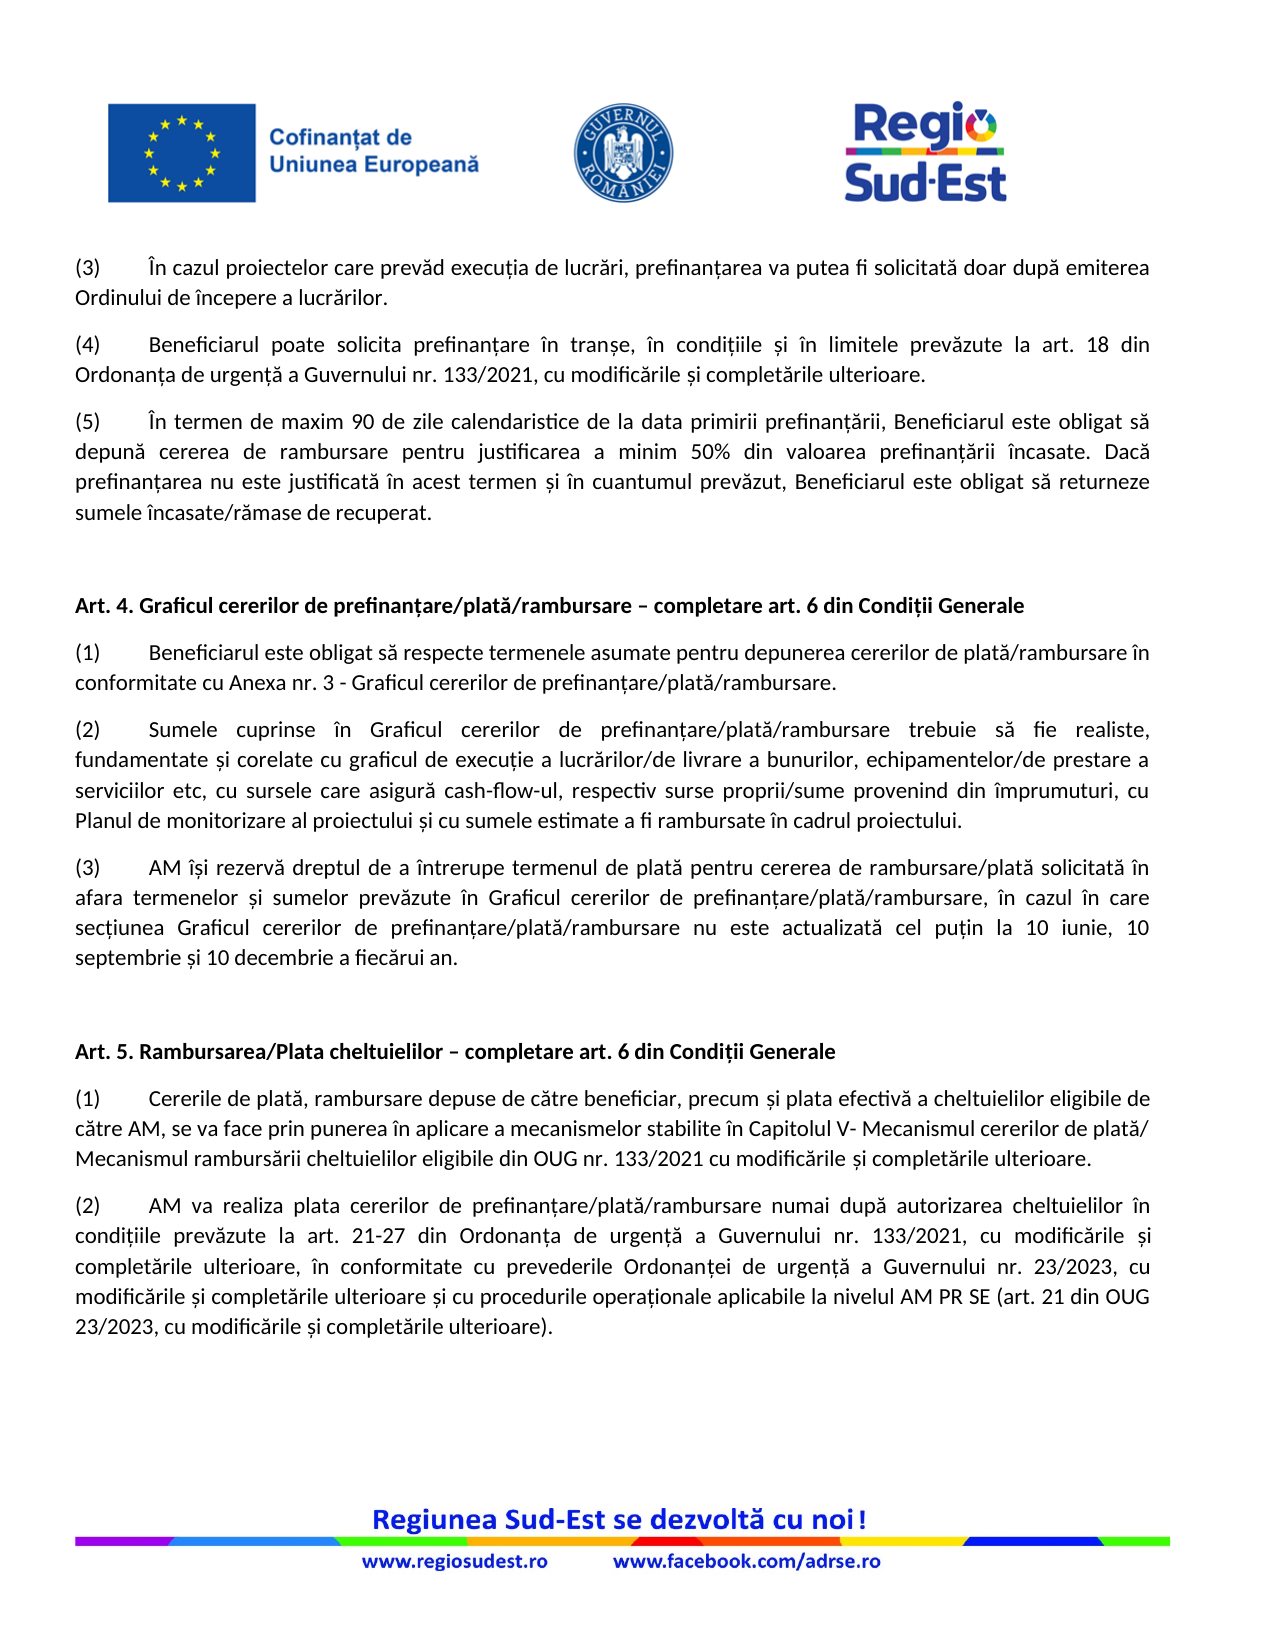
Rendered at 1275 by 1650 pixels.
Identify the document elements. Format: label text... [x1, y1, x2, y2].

text Art. 4. Graficul cererilor de prefinanțare/plată/rambursare – completare art. 6 din Condiții Generale [75, 591, 1152, 619]
text (5) În termen de maxim 90 de zile calendaristice de la data primirii prefinanțării, Beneficiarul este obligat să depună cererea de rambursare pentru justificarea a minim 50% din valoarea prefinanțării încasate. Dacă prefinanțarea nu este justificată în acest termen și în cuantumul prevăzut, Beneficiarul este obligat să returneze sumele încasate/rămase de recuperat. [75, 407, 1152, 526]
picture [75, 1508, 1171, 1577]
text (3) În cazul proiectelor care prevăd execuția de lucrări, prefinanțarea va putea fi solicitată doar după emiterea Ordinului de începere a lucrărilor. [75, 253, 1152, 311]
text (2) AM va realiza plata cererilor de prefinanțare/plată/rambursare numai după autorizarea cheltuielilor în condițiile prevăzute la art. 21-27 din Ordonanţa de urgenţă a Guvernului nr. 133/2021, cu modificările și completările ulterioare, în conformitate cu prevederile Ordonanţei de urgenţă a Guvernului nr. 23/2023, cu modificările și completările ulterioare și cu procedurile operaționale aplicabile la nivelul AM PR SE (art. 21 din OUG 23/2023, cu modificările și completările ulterioare). [75, 1191, 1152, 1340]
picture [75, 73, 1040, 225]
text (3) AM își rezervă dreptul de a întrerupe termenul de plată pentru cererea de rambursare/plată solicitată în afara termenelor și sumelor prevăzute în Graficul cererilor de prefinanțare/plată/rambursare, în cazul în care secțiunea Graficul cererilor de prefinanțare/plată/rambursare nu este actualizată cel puțin la 10 iunie, 10 septembrie și 10 decembrie a fiecărui an. [75, 853, 1152, 971]
text (4) Beneficiarul poate solicita prefinanțare în tranșe, în condițiile și în limitele prevăzute la art. 18 din Ordonanţa de urgenţă a Guvernului nr. 133/2021, cu modificările și completările ulterioare. [75, 330, 1152, 388]
text Art. 5. Rambursarea/Plata cheltuielilor – completare art. 6 din Condiții Generale [75, 1037, 1152, 1065]
text (1) Cererile de plată, rambursare depuse de către beneficiar, precum și plata efectivă a cheltuielilor eligibile de către AM, se va face prin punerea în aplicare a mecanismelor stabilite în Capitolul V- Mecanismul cererilor de plată/ Mecanismul rambursării cheltuielilor eligibile din OUG nr. 133/2021 cu modificările și completările ulterioare. [75, 1084, 1152, 1172]
text (2) Sumele cuprinse în Graficul cererilor de prefinanțare/plată/rambursare trebuie să fie realiste, fundamentate și corelate cu graficul de execuție a lucrărilor/de livrare a bunurilor, echipamentelor/de prestare a serviciilor etc, cu sursele care asigură cash-flow-ul, respectiv surse proprii/sume provenind din împrumuturi, cu Planul de monitorizare al proiectului și cu sumele estimate a fi rambursate în cadrul proiectului. [75, 715, 1152, 834]
text (1) Beneficiarul este obligat să respecte termenele asumate pentru depunerea cererilor de plată/rambursare în conformitate cu Anexa nr. 3 - Graficul cererilor de prefinanțare/plată/rambursare. [75, 638, 1152, 696]
